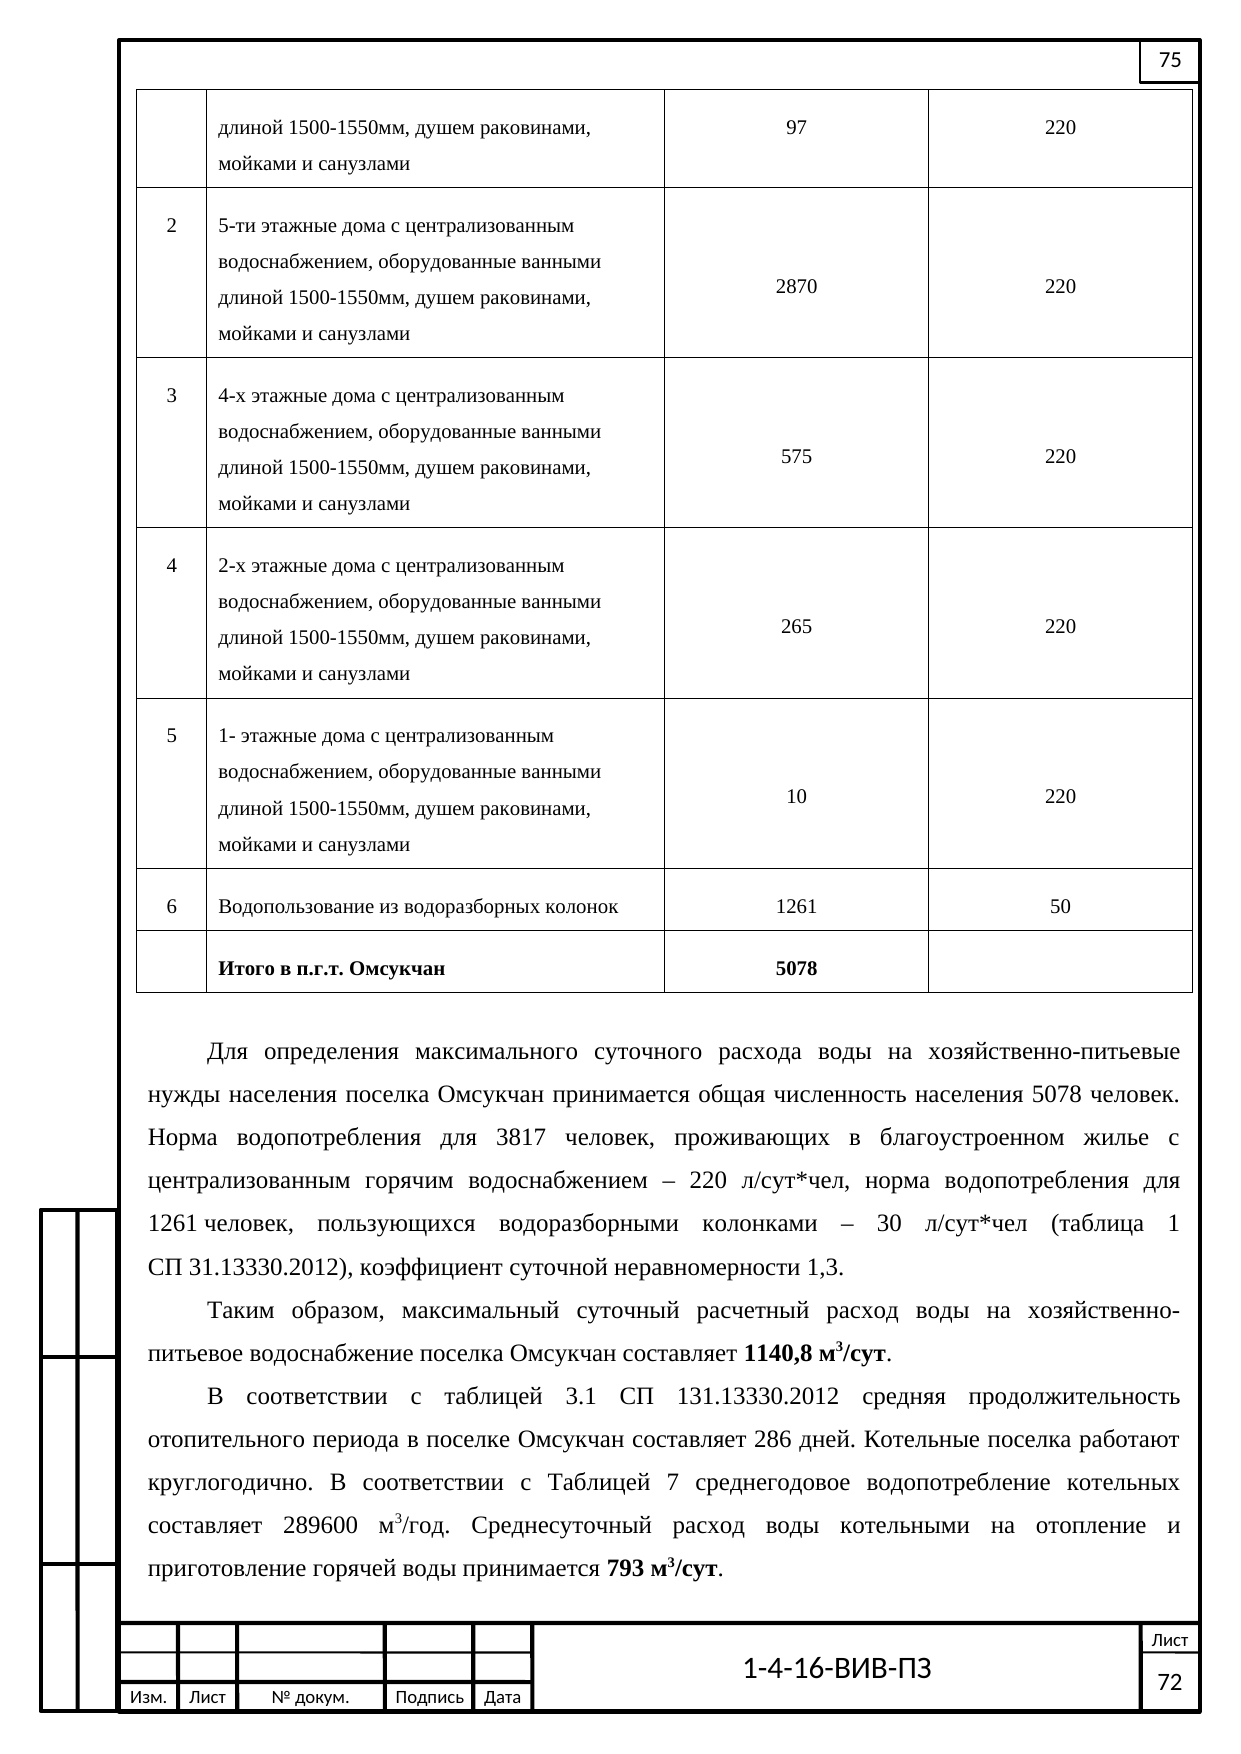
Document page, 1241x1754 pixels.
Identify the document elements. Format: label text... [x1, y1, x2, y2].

table_cell 265 [665, 528, 928, 697]
table_cell 6 [137, 869, 206, 930]
table_cell 220 [929, 699, 1192, 868]
table_cell 575 [665, 358, 928, 527]
table_cell 10 [665, 699, 928, 868]
table_cell 1- этажные дома с централизованным водоснабжением, оборудованные ванными длиной 1500-1550мм, душем раковинами, мойками и санузлами [207, 699, 664, 868]
table_cell 220 [929, 188, 1192, 357]
table_cell 5078 [665, 931, 928, 992]
table_cell 2-х этажные дома с централизованным водоснабжением, оборудованные ванными длиной 1500-1550мм, душем раковинами, мойками и санузлами [207, 528, 664, 697]
table_cell 2870 [665, 188, 928, 357]
text Для определения максимального суточного расхода воды на хозяйственно-питьевые нужды населения поселка Омсукчан принимается общая численность населения 5078 человек. Норма водопотребления для 3817 человек, проживающих в благоустроенном жилье с централизованным горячим водоснабжением – 220 л/сут*чел, норма водопотребления для 1261 человек, пользующихся водоразборными колонками – 30 л/сут*чел (таблица 1 СП 31.13330.2012), коэффициент суточной неравномерности 1,3. [148, 1036, 1181, 1280]
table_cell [207, 90, 664, 187]
table_cell Водопользование из водоразборных колонок [207, 869, 664, 930]
table_cell 1 [137, 90, 206, 187]
text Таким образом, максимальный суточный расчетный расход воды на хозяйственно-питьевое водоснабжение поселка Омсукчан составляет 1140,8 м3/сут. [148, 1295, 1181, 1367]
table_cell 3 [137, 358, 206, 527]
table_cell 4 [137, 528, 206, 697]
table_cell 97 [665, 90, 928, 187]
table_cell 220 [929, 358, 1192, 527]
table_cell 4-х этажные дома с централизованным водоснабжением, оборудованные ванными длиной 1500-1550мм, душем раковинами, мойками и санузлами [207, 358, 664, 527]
table_cell 5 [137, 699, 206, 868]
table_cell 5-ти этажные дома с централизованным водоснабжением, оборудованные ванными длиной 1500-1550мм, душем раковинами, мойками и санузлами [207, 188, 664, 357]
table_cell Итого в п.г.т. Омсукчан [207, 931, 664, 992]
table_cell 1261 [665, 869, 928, 930]
table_cell 2 [137, 188, 206, 357]
text В соответствии с таблицей 3.1 СП 131.13330.2012 средняя продолжительность отопительного периода в поселке Омсукчан составляет 286 дней. Котельные поселка работают круглогодично. В соответствии с Таблицей 7 среднегодовое водопотребление котельных составляет 289600 м3/год. Среднесуточный расход воды котельными на отопление и приготовление горячей воды принимается 793 м3/сут. [148, 1381, 1181, 1582]
table_cell 50 [929, 869, 1192, 930]
table_cell 220 [929, 528, 1192, 697]
table_cell [929, 931, 1192, 992]
table_cell 220 [929, 90, 1192, 187]
table_cell [137, 931, 206, 992]
